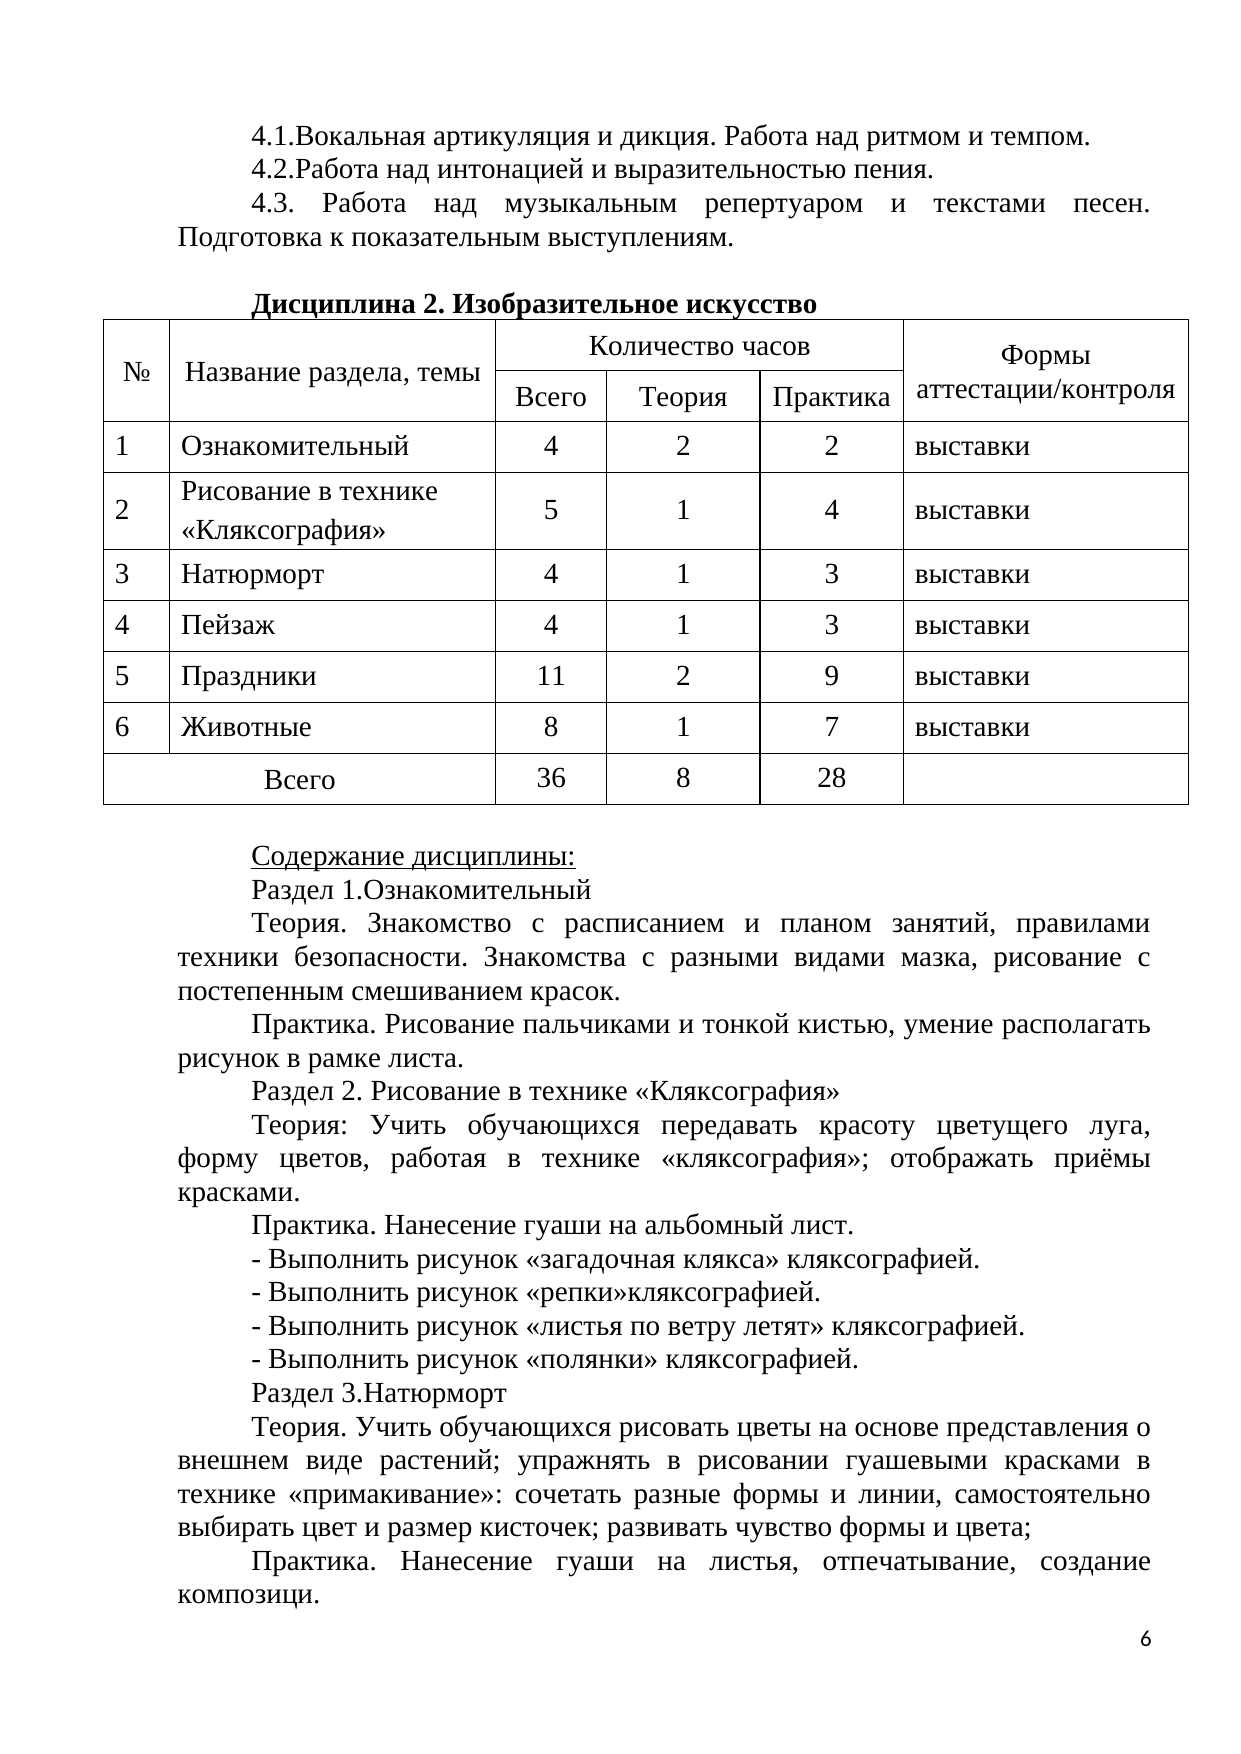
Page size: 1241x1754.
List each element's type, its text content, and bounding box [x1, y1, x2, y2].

text - Выполнить рисунок «листья по ветру летят» кляксографией. [177, 1308, 1152, 1342]
table_cell 2 [607, 652, 759, 702]
text Теория: Учить обучающихся передавать красоту цветущего луга, форму цветов, работая в технике «кляксография»; отображать приёмы красками. [177, 1107, 1152, 1207]
text Дисциплина 2. Изобразительное искусство [177, 286, 1152, 319]
table_cell выставки [904, 422, 1188, 472]
table_cell Практика [761, 371, 903, 421]
table_header Количество часов [496, 320, 903, 370]
table_cell 3 [104, 550, 169, 600]
text Теория. Знакомство с расписанием и планом занятий, правилами техники безопасности. Знакомства с разными видами мазка, рисование с постепенным смешиванием красок. [177, 906, 1152, 1006]
text - Выполнить рисунок «загадочная клякса» кляксографией. [177, 1241, 1152, 1274]
table_cell 8 [496, 703, 606, 753]
table_cell 4 [104, 601, 169, 651]
table_cell Всего [496, 371, 606, 421]
table_cell Рисование в технике «Кляксография» [170, 473, 495, 549]
table_cell 36 [496, 754, 606, 804]
text 4.3. Работа над музыкальным репертуаром и текстами песен. Подготовка к показательным выступлениям. [177, 185, 1152, 252]
table_cell Животные [170, 703, 495, 753]
text 4.1.Вокальная артикуляция и дикция. Работа над ритмом и темпом. [177, 118, 1152, 152]
text Практика. Нанесение гуаши на альбомный лист. [177, 1207, 1152, 1241]
text Практика. Нанесение гуаши на листья, отпечатывание, создание композици. [177, 1543, 1152, 1610]
table_cell выставки [904, 652, 1188, 702]
table_cell Ознакомительный [170, 422, 495, 472]
table_cell выставки [904, 703, 1188, 753]
table_cell 5 [104, 652, 169, 702]
table_cell 28 [761, 754, 903, 804]
text Раздел 2. Рисование в технике «Кляксография» [177, 1073, 1152, 1107]
table_cell Натюрморт [170, 550, 495, 600]
table_cell 1 [607, 473, 759, 549]
table_cell 9 [761, 652, 903, 702]
table_header Формы аттестации/контроля [904, 320, 1188, 421]
text Теория. Учить обучающихся рисовать цветы на основе представления о внешнем виде растений; упражнять в рисовании гуашевыми красками в технике «примакивание»: сочетать разные формы и линии, самостоятельно выбирать цвет и размер кисточек; развивать чувство формы и цвета; [177, 1409, 1152, 1543]
table_cell 11 [496, 652, 606, 702]
table_cell 1 [607, 703, 759, 753]
table_header Название раздела, темы [170, 320, 495, 421]
table_cell 2 [104, 473, 169, 549]
table_cell 3 [761, 550, 903, 600]
text Раздел 3.Натюрморт [177, 1375, 1152, 1409]
table_cell 4 [496, 550, 606, 600]
table_cell 2 [607, 422, 759, 472]
table_cell Всего [104, 754, 495, 804]
table_cell 1 [607, 601, 759, 651]
text Раздел 1.Ознакомительный [177, 872, 1152, 906]
text - Выполнить рисунок «репки»кляксографией. [177, 1274, 1152, 1308]
table_cell выставки [904, 601, 1188, 651]
table_cell Теория [607, 371, 759, 421]
table_cell Праздники [170, 652, 495, 702]
table_cell Пейзаж [170, 601, 495, 651]
table_cell выставки [904, 550, 1188, 600]
table_header № [104, 320, 169, 421]
table_cell 5 [496, 473, 606, 549]
table_cell выставки [904, 473, 1188, 549]
table_cell 4 [496, 601, 606, 651]
table_cell 4 [496, 422, 606, 472]
text Практика. Рисование пальчиками и тонкой кистью, умение располагать рисунок в рамке листа. [177, 1006, 1152, 1073]
text Содержание дисциплины: [177, 838, 1152, 872]
table_cell 2 [761, 422, 903, 472]
table_cell 4 [761, 473, 903, 549]
text - Выполнить рисунок «полянки» кляксографией. [177, 1342, 1152, 1375]
table_cell 8 [607, 754, 759, 804]
table_cell [904, 754, 1188, 804]
table_cell 3 [761, 601, 903, 651]
table_cell 7 [761, 703, 903, 753]
table_cell 1 [104, 422, 169, 472]
table_cell 1 [607, 550, 759, 600]
table_cell 6 [104, 703, 169, 753]
text 4.2.Работа над интонацией и выразительностью пения. [177, 152, 1152, 185]
